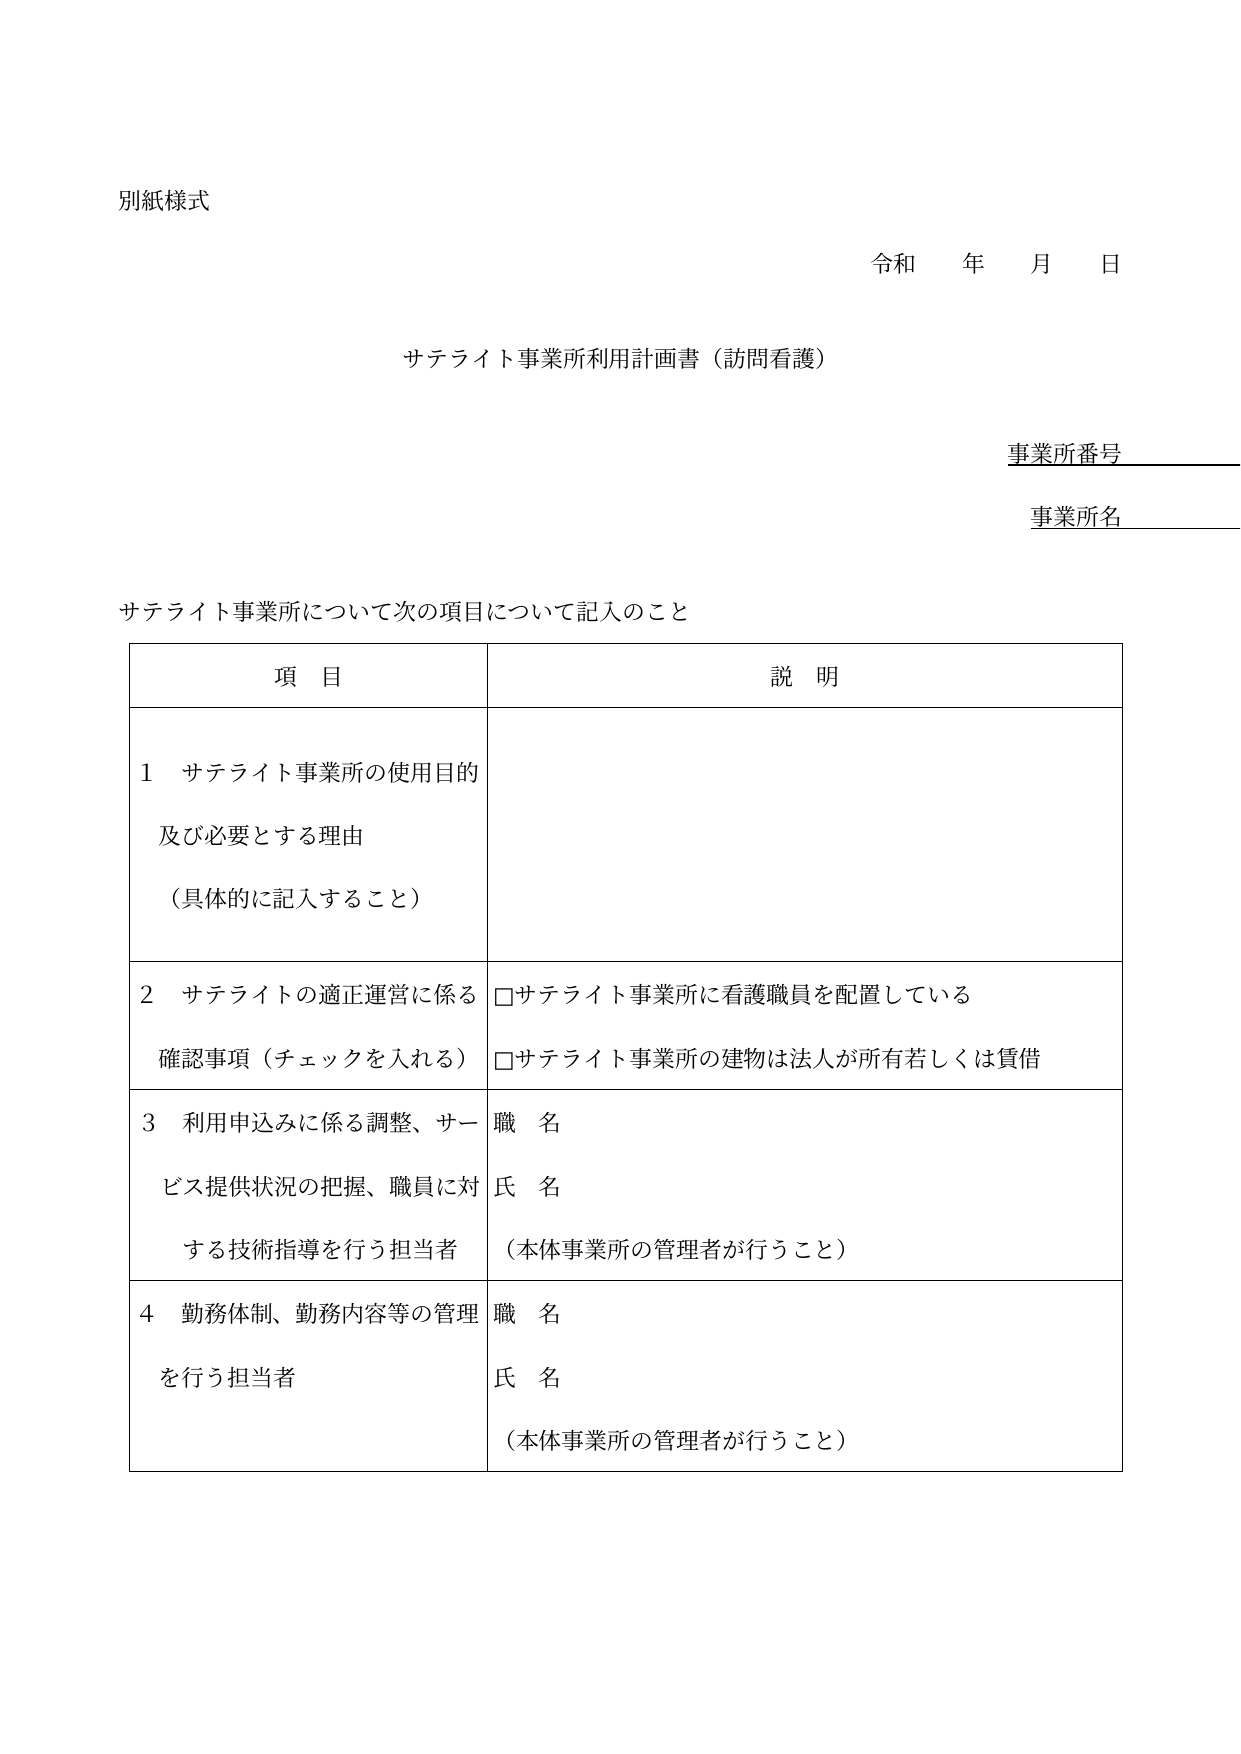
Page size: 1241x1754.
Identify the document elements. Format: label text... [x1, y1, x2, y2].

table_cell 職 名 氏 名 （本体事業所の管理者が行うこと） [488, 1281, 1122, 1471]
table_cell □サテライト事業所に看護職員を配置している □サテライト事業所の建物は法人が所有若しくは賃借 [488, 962, 1122, 1089]
text 令和 年 月 日 [118, 231, 1122, 294]
table_header 説 明 [488, 644, 1122, 707]
text 事業所名 [118, 484, 1122, 547]
text 事業所番号 [118, 421, 1122, 484]
table_cell ４ 勤務体制、勤務内容等の管理を行う担当者 [130, 1281, 487, 1471]
table_header 項 目 [130, 644, 487, 707]
table_cell [488, 708, 1122, 961]
table_cell ３ 利用申込みに係る調整、サービス提供状況の把握、職員に対する技術指導を行う担当者 [130, 1090, 487, 1280]
table_cell ２ サテライトの適正運営に係る確認事項（チェックを入れる） [130, 962, 487, 1089]
text 別紙様式 [118, 167, 1122, 231]
table_cell １ サテライト事業所の使用目的及び必要とする理由 （具体的に記入すること） [130, 708, 487, 961]
text サテライト事業所について次の項目について記入のこと [118, 579, 1122, 642]
text サテライト事業所利用計画書（訪問看護） [118, 326, 1122, 389]
table_cell 職 名 氏 名 （本体事業所の管理者が行うこと） [488, 1090, 1122, 1280]
